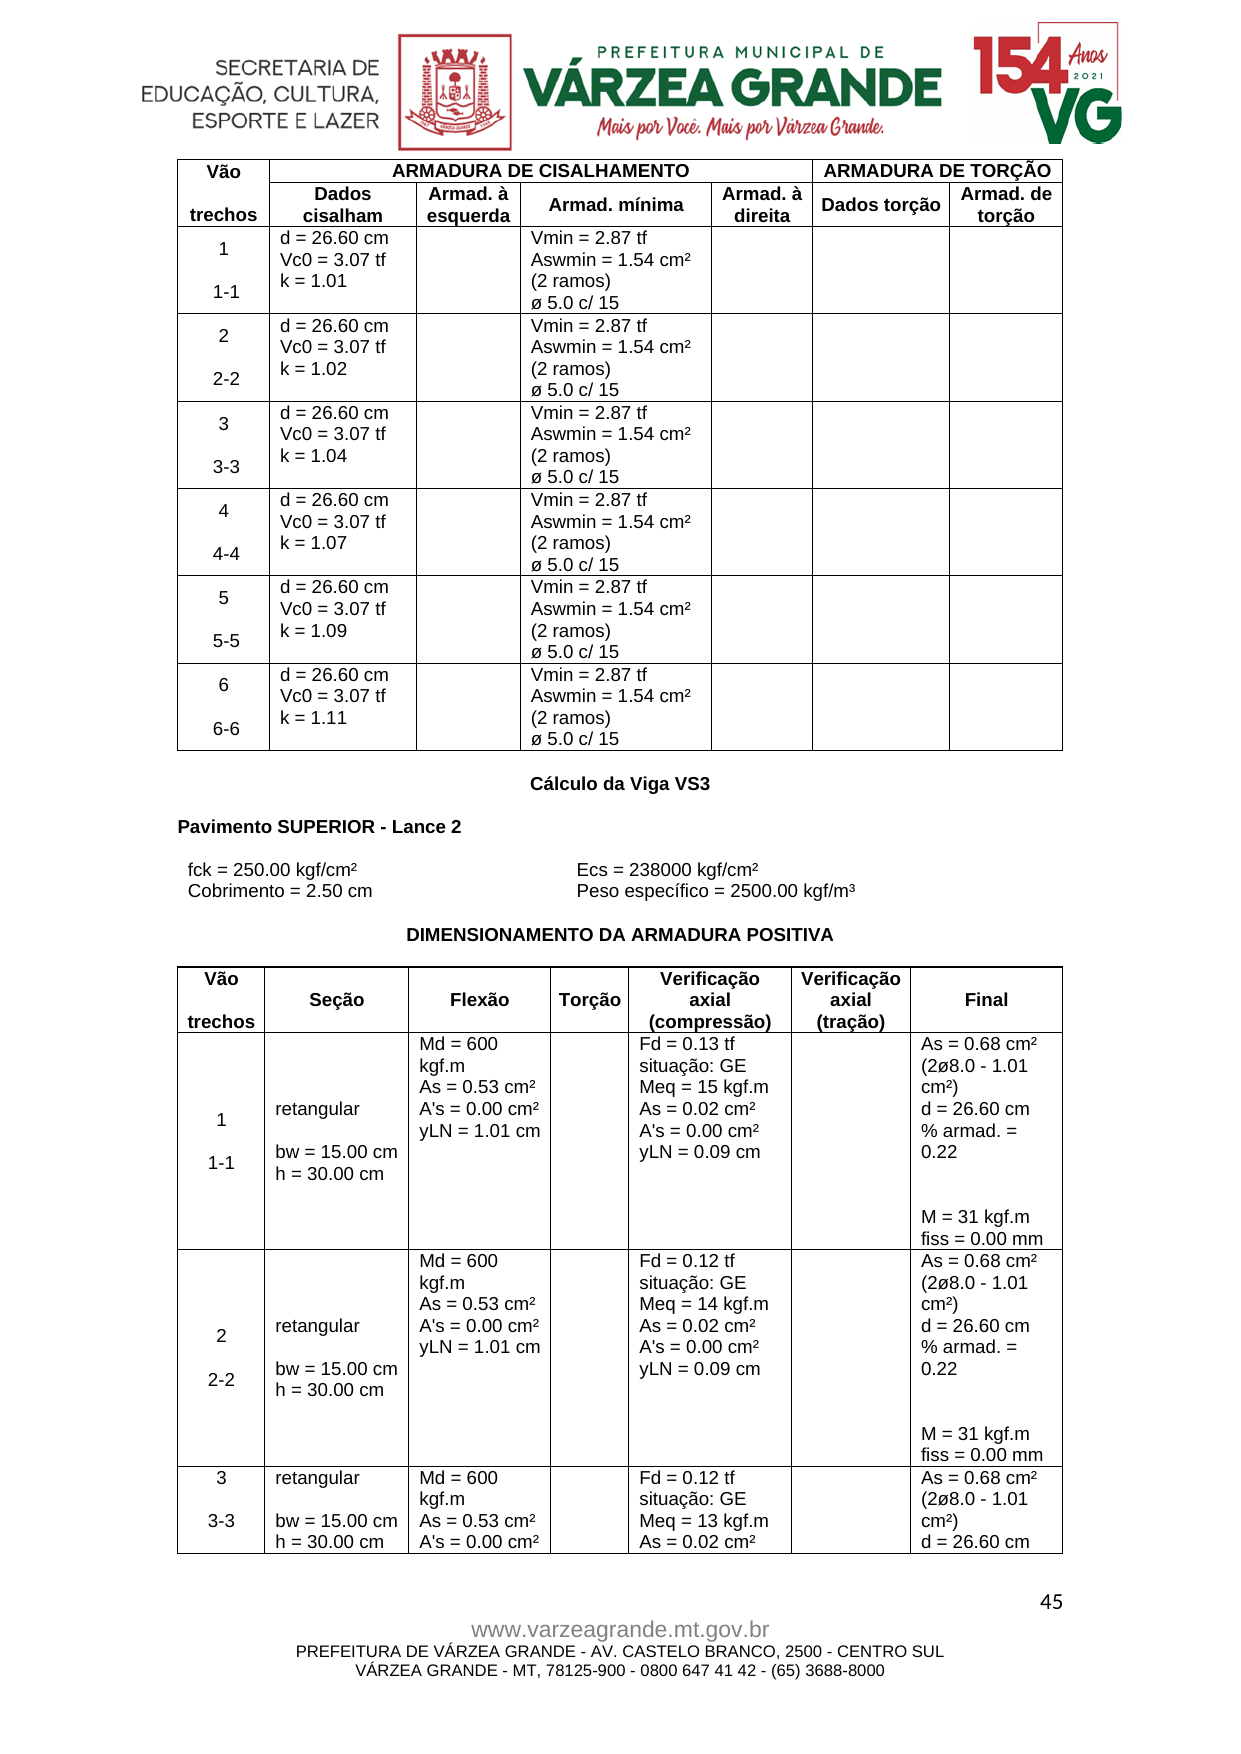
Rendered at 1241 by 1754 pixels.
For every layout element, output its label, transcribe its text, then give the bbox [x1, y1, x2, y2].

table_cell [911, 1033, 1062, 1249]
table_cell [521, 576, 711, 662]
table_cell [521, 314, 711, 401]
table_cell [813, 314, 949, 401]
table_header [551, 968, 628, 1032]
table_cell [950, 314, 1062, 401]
picture [138, 23, 955, 160]
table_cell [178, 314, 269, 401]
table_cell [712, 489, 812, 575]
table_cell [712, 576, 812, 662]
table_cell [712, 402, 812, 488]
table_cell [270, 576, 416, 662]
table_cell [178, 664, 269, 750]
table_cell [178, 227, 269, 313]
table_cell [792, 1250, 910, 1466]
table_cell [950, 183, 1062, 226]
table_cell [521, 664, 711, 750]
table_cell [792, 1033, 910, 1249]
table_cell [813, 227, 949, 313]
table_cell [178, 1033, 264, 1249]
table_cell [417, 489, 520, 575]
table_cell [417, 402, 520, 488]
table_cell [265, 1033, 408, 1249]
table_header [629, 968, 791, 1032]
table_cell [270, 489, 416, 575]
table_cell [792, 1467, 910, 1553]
text DIMENSIONAMENTO DA ARMADURA POSITIVA [177, 923, 1063, 945]
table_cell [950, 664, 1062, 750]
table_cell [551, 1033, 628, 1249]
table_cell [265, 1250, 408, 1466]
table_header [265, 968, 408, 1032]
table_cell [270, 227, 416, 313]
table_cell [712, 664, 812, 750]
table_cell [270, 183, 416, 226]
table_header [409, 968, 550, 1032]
subtitle Cálculo da Viga VS3 [177, 772, 1063, 794]
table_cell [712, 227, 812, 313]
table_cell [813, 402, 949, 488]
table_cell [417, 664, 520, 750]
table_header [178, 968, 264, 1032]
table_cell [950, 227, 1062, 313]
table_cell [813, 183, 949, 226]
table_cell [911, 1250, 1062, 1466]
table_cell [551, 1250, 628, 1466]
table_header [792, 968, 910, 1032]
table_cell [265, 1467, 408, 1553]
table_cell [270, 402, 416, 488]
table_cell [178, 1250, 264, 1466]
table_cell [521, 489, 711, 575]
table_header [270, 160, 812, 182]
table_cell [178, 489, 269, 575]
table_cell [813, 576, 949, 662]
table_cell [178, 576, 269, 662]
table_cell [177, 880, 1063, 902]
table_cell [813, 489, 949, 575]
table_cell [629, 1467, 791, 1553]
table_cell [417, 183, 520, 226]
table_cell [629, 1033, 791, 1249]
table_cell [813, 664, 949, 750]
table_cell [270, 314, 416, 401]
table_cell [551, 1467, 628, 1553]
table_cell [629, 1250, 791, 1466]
picture [973, 22, 1122, 144]
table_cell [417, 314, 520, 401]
text Pavimento SUPERIOR - Lance 2 [177, 816, 1063, 837]
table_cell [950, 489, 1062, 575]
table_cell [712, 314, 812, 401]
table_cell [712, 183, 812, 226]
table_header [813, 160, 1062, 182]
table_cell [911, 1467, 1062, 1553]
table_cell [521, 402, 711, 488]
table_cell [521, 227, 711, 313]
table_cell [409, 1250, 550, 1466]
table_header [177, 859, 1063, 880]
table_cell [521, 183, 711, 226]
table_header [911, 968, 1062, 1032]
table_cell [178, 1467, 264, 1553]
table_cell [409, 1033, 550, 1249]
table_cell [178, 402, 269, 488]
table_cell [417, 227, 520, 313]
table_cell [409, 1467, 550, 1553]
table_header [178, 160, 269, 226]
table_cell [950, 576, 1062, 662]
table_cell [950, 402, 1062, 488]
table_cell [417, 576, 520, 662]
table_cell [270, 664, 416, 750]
